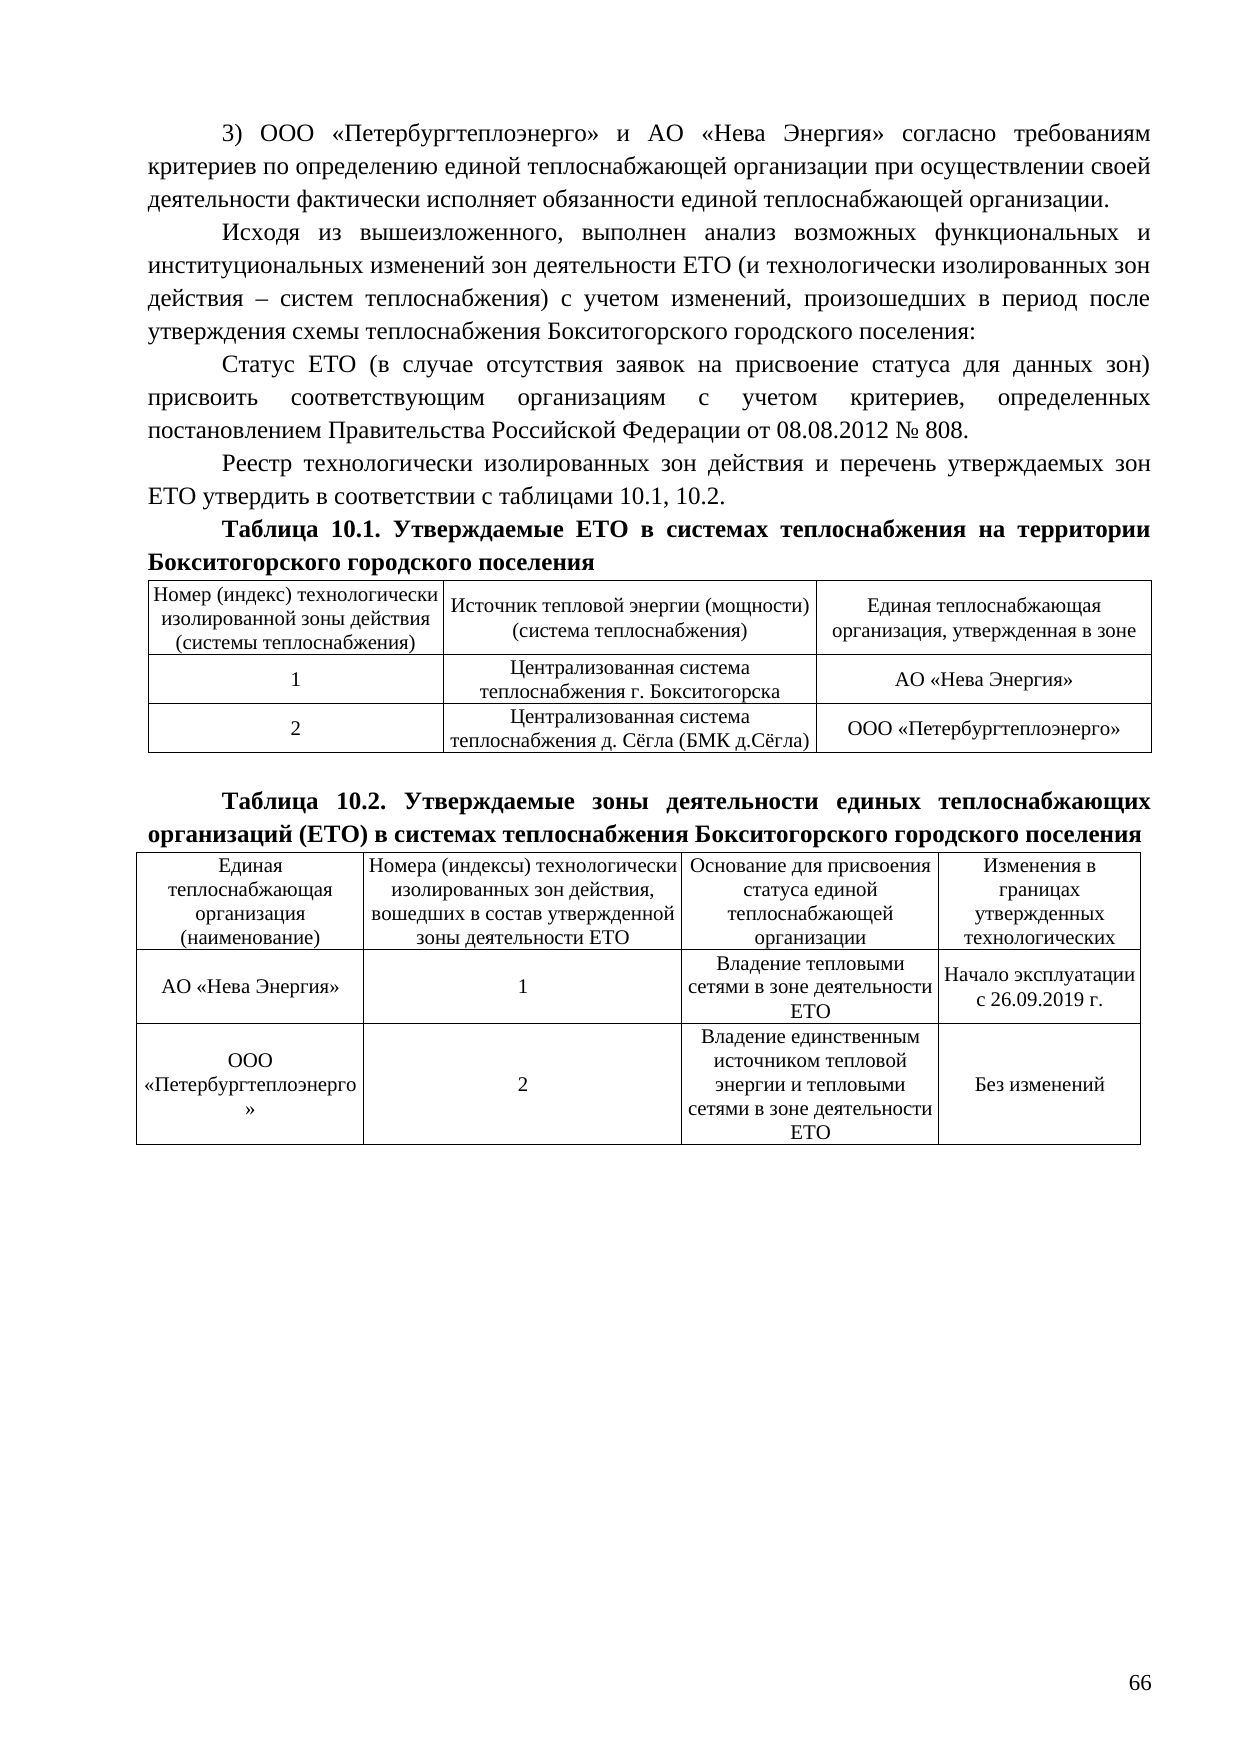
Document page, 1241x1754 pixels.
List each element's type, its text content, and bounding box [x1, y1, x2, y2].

text 3) ООО «Петербургтеплоэнерго» и АО «Нева Энергия» согласно требованиям критериев по определению единой теплоснабжающей организации при осуществлении своей деятельности фактически исполняет обязанности единой теплоснабжающей организации. [148, 118, 1152, 213]
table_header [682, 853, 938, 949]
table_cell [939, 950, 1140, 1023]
text Исходя из вышеизложенного, выполнен анализ возможных функциональных и институциональных изменений зон деятельности ЕТО (и технологически изолированных зон действия – систем теплоснабжения) с учетом изменений, произошедших в период после утверждения схемы теплоснабжения Бокситогорского городского поселения: [148, 217, 1152, 345]
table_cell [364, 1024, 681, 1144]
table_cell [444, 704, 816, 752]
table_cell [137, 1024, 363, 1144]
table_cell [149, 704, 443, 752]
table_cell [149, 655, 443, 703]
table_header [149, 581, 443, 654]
text Таблица 10.1. Утверждаемые ЕТО в системах теплоснабжения на территории Бокситогорского городского поселения [148, 514, 1152, 576]
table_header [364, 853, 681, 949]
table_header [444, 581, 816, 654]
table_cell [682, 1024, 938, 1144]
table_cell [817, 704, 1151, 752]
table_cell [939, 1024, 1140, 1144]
text Таблица 10.2. Утверждаемые зоны деятельности единых теплоснабжающих организаций (ЕТО) в системах теплоснабжения Бокситогорского городского поселения [148, 786, 1152, 848]
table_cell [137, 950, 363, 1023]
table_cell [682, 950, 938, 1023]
text Реестр технологически изолированных зон действия и перечень утверждаемых зон ЕТО утвердить в соответствии с таблицами 10.1, 10.2. [148, 448, 1152, 510]
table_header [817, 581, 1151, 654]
text Статус ЕТО (в случае отсутствия заявок на присвоение статуса для данных зон) присвоить соответствующим организациям с учетом критериев, определенных постановлением Правительства Российской Федерации от 08.08.2012 № 808. [148, 349, 1152, 444]
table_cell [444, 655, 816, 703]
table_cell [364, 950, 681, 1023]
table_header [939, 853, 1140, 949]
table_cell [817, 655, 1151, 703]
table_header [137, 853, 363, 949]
